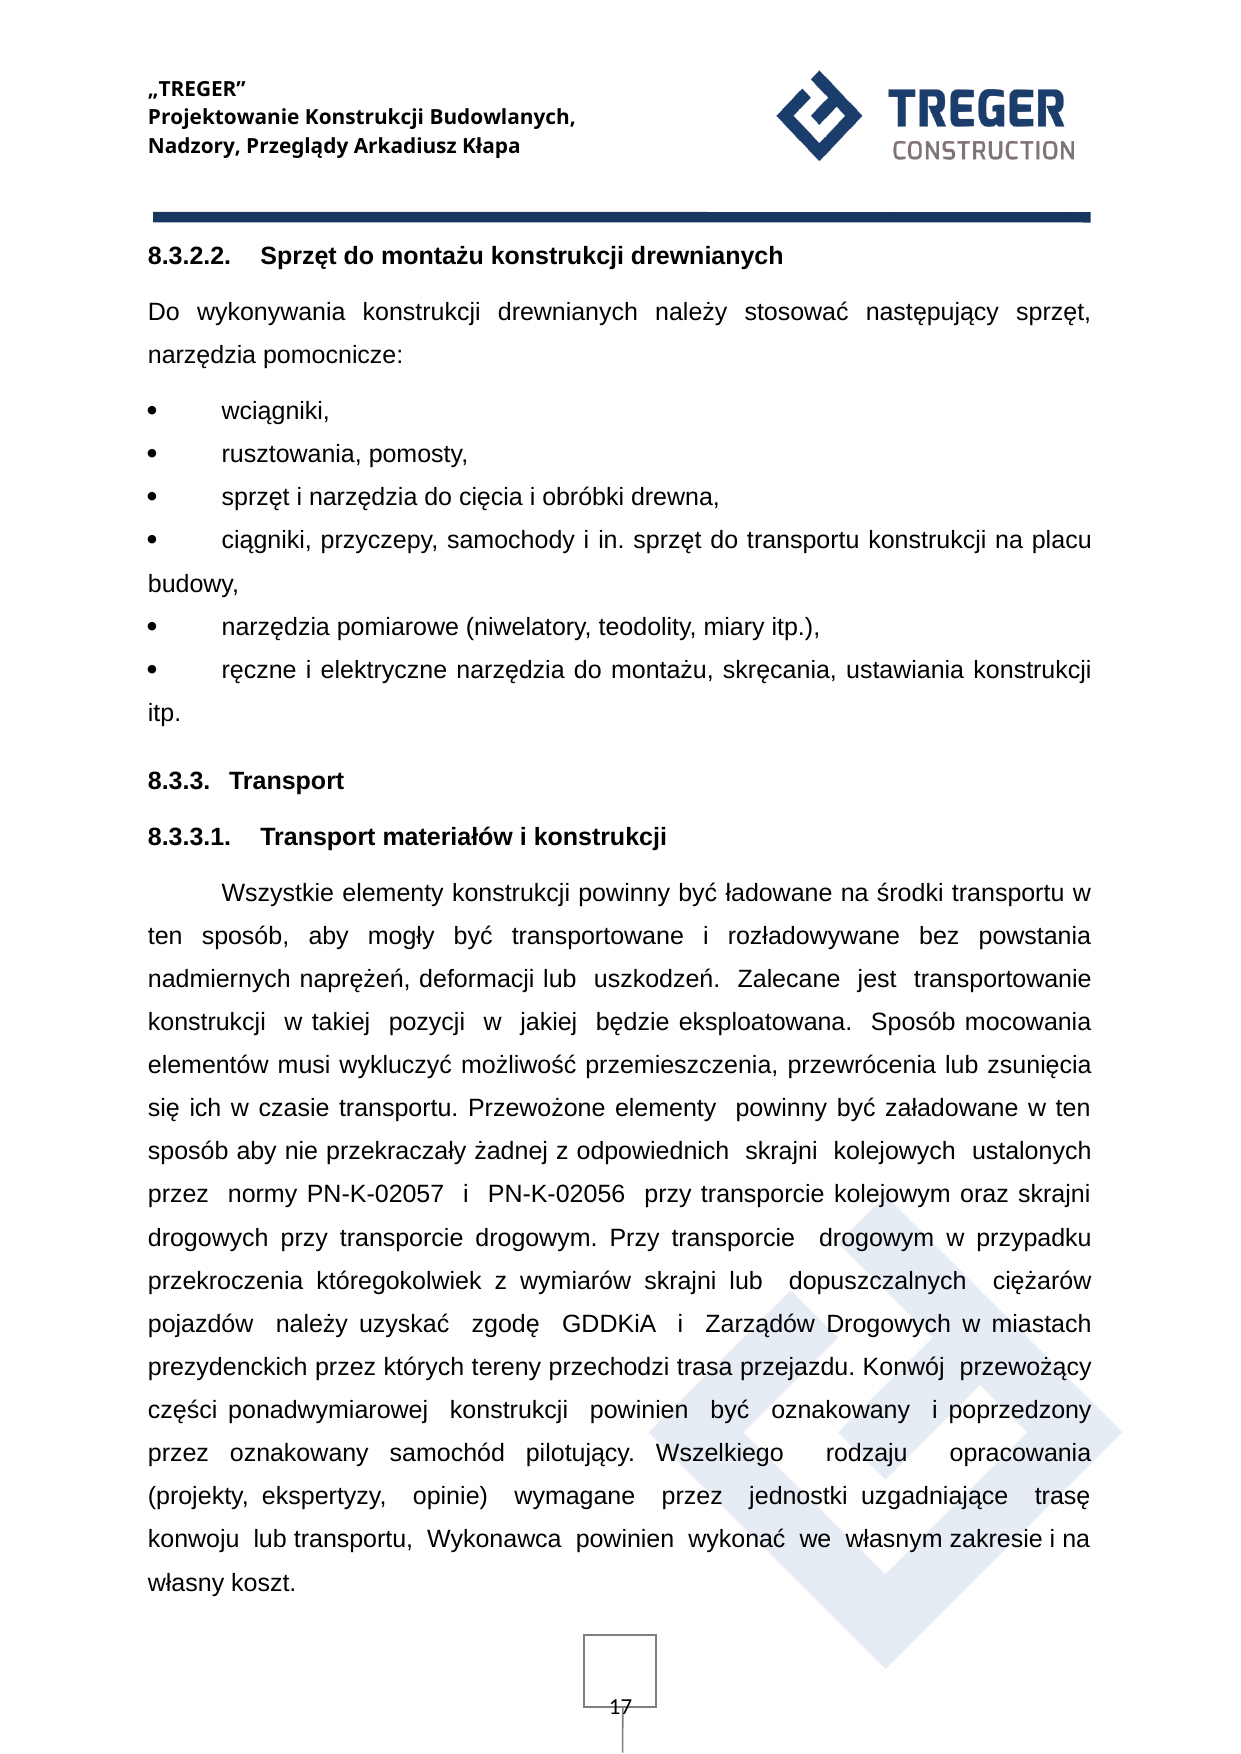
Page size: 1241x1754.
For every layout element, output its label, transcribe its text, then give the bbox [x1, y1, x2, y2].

list ciągniki, przyczepy, samochody i in. sprzęt do transportu konstrukcji na placu budowy, [148, 525, 1093, 597]
picture [585, 1636, 655, 1706]
list sprzęt i narzędzia do cięcia i obróbki drewna, [148, 482, 1093, 511]
list ręczne i elektryczne narzędzia do montażu, skręcania, ustawiania konstrukcji itp. [148, 655, 1093, 727]
list Transport materiałów i konstrukcji [148, 822, 1093, 851]
text Wszystkie elementy konstrukcji powinny być ładowane na środki transportu w ten sposób, aby mogły być transportowane i rozładowywane bez powstania nadmiernych naprężeń, deformacji lub uszkodzeń. Zalecane jest transportowanie konstrukcji w takiej pozycji w jakiej będzie eksploatowana. Sposób mocowania elementów musi wykluczyć możliwość przemieszczenia, przewrócenia lub zsunięcia się ich w czasie transportu. Przewożone elementy powinny być załadowane w ten sposób aby nie przekraczały żadnej z odpowiednich skrajni kolejowych ustalonych przez normy PN-K-02057 i PN-K-02056 przy transporcie kolejowym oraz skrajni drogowych przy transporcie drogowym. Przy transporcie drogowym w przypadku przekroczenia któregokolwiek z wymiarów skrajni lub dopuszczalnych ciężarów pojazdów należy uzyskać zgodę GDDKiA i Zarządów Drogowych w miastach prezydenckich przez których tereny przechodzi trasa przejazdu. Konwój przewożący części ponadwymiarowej konstrukcji powinien być oznakowany i poprzedzony przez oznakowany samochód pilotujący. Wszelkiego rodzaju opracowania (projekty, ekspertyzy, opinie) wymagane przez jednostki uzgadniające trasę konwoju lub transportu, Wykonawca powinien wykonać we własnym zakresie i na własny koszt. [148, 877, 1093, 1596]
text Do wykonywania konstrukcji drewnianych należy stosować następujący sprzęt, narzędzia pomocnicze: [148, 297, 1093, 369]
picture [38, 70, 1202, 1747]
subtitle Transport [148, 766, 1093, 795]
list narzędzia pomiarowe (niwelatory, teodolity, miary itp.), [148, 612, 1093, 641]
list Sprzęt do montażu konstrukcji drewnianych [148, 241, 1093, 270]
list rusztowania, pomosty, [148, 439, 1093, 468]
list wciągniki, [148, 396, 1093, 424]
